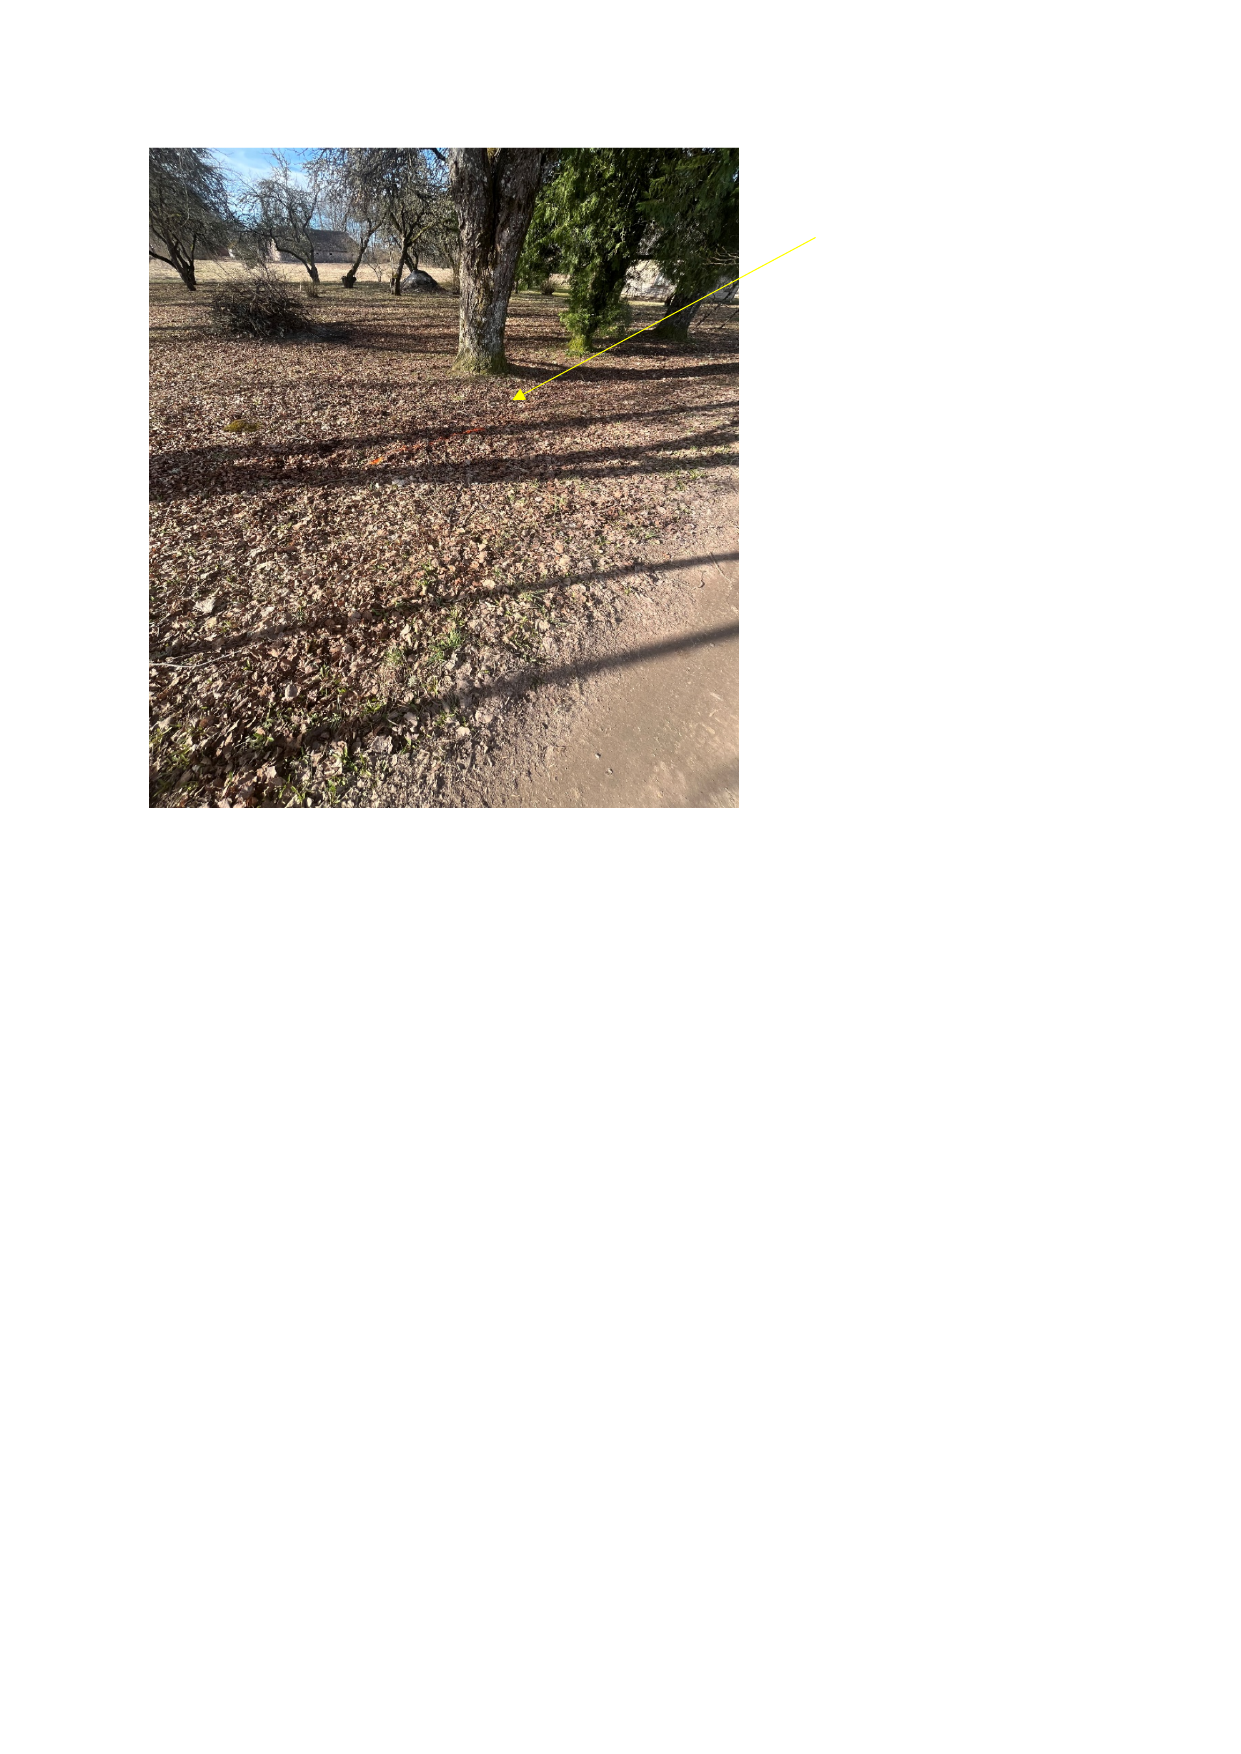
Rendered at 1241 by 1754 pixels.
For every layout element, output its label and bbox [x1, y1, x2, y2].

picture [149, 148, 738, 808]
